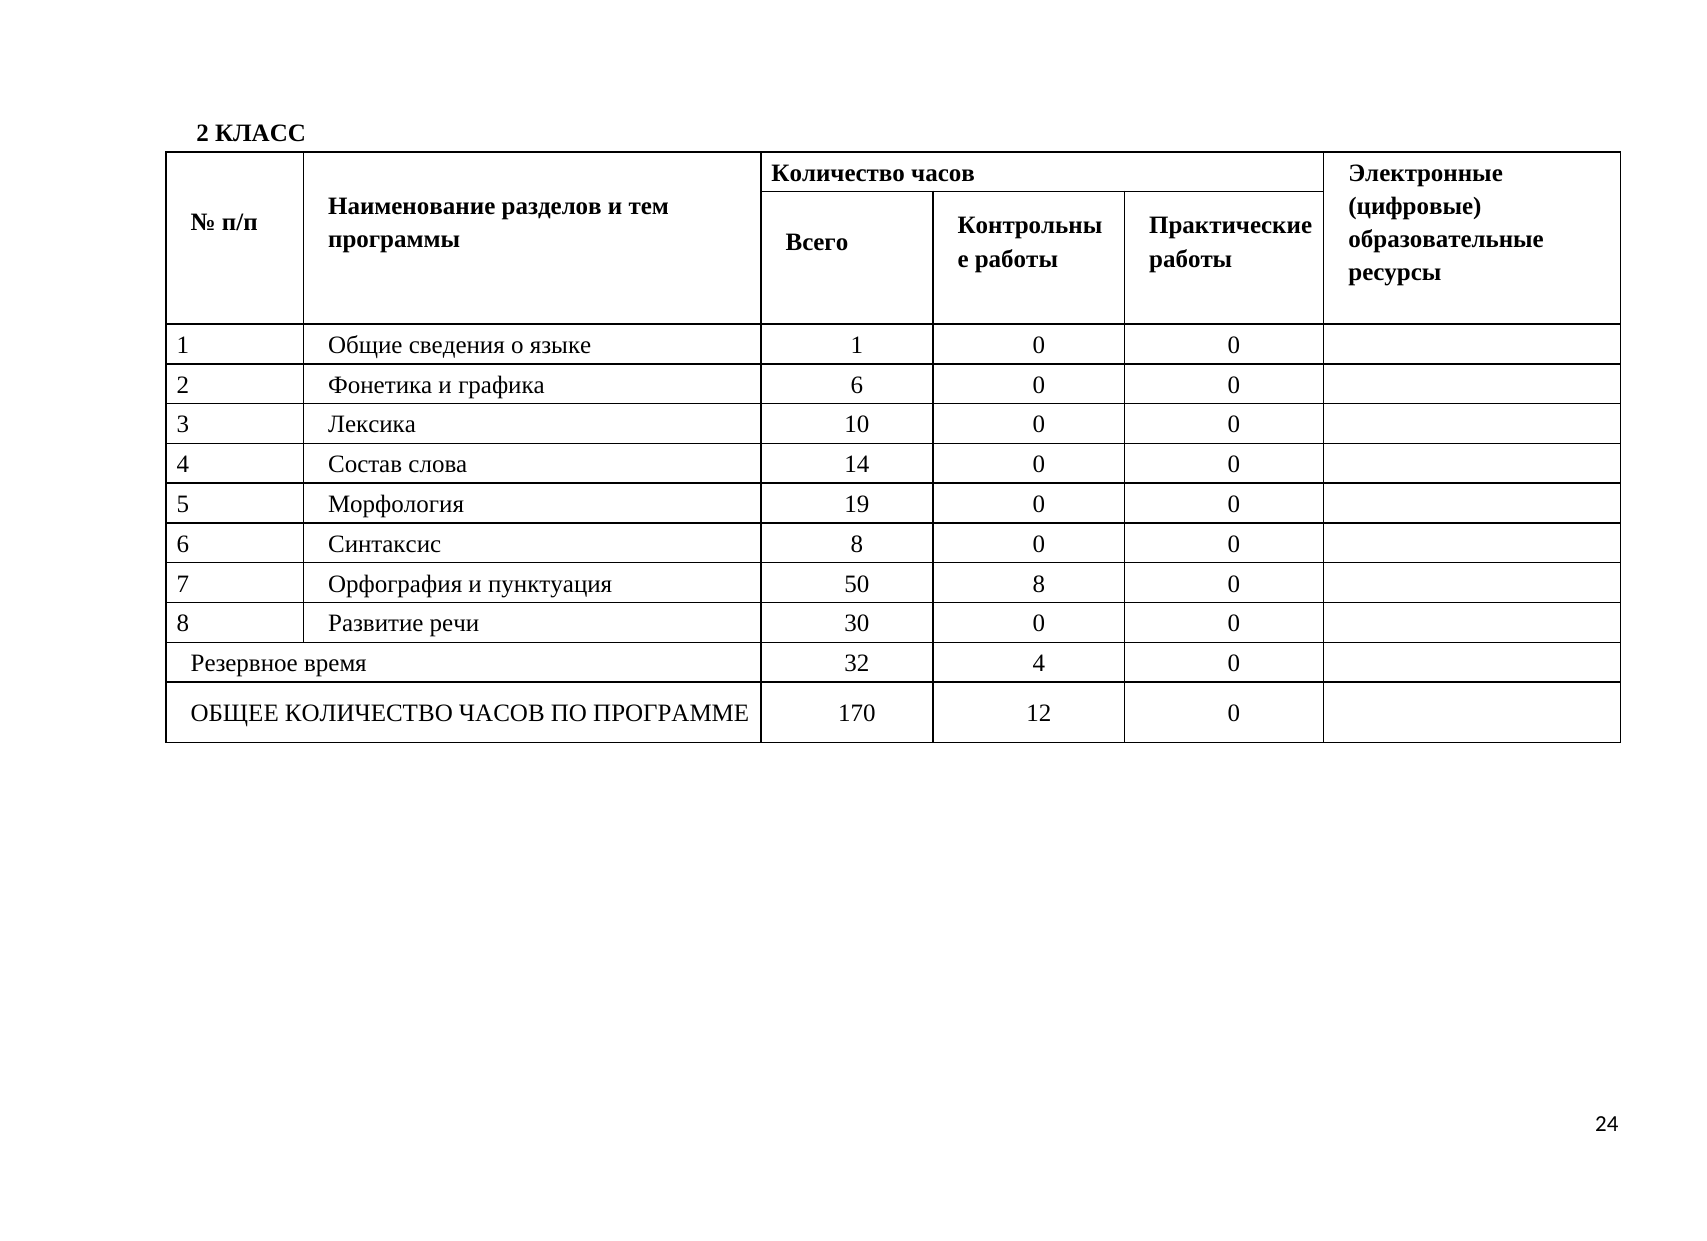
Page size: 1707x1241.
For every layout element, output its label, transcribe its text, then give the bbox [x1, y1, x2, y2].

table_cell 0 [934, 365, 1124, 403]
table_cell 0 [1125, 404, 1323, 442]
table_cell Развитие речи [304, 603, 760, 641]
table_cell 6 [762, 365, 932, 403]
table_cell 0 [934, 484, 1124, 522]
table_cell 0 [934, 404, 1124, 442]
table_cell Лексика [304, 404, 760, 442]
table_cell 8 [934, 563, 1124, 602]
table_cell 170 [762, 683, 932, 742]
table_cell 0 [1125, 365, 1323, 403]
table_cell 5 [167, 484, 303, 522]
table_cell 0 [1125, 563, 1323, 602]
table_cell Орфография и пунктуация [304, 563, 760, 602]
table_cell [1324, 643, 1620, 681]
table_cell 6 [167, 524, 303, 562]
table_cell 0 [1125, 524, 1323, 562]
text 2 КЛАСС [190, 118, 1618, 147]
table_cell 0 [934, 444, 1124, 482]
table_cell Всего [762, 192, 932, 323]
table_cell Состав слова [304, 444, 760, 482]
table_cell 0 [934, 603, 1124, 641]
table_header Электронные (цифровые) образовательные ресурсы [1324, 153, 1620, 323]
table_cell 19 [762, 484, 932, 522]
table_cell 0 [934, 524, 1124, 562]
table_cell Синтаксис [304, 524, 760, 562]
table_cell Общие сведения о языке [304, 325, 760, 363]
table_cell 14 [762, 444, 932, 482]
table_cell 0 [1125, 643, 1323, 681]
table_cell 0 [1125, 444, 1323, 482]
table_cell [1324, 365, 1620, 403]
table_cell 8 [167, 603, 303, 641]
table_cell 3 [167, 404, 303, 442]
table_cell [1324, 683, 1620, 742]
table_cell [1324, 325, 1620, 363]
table_cell 1 [762, 325, 932, 363]
table_cell Контрольные работы [934, 192, 1124, 323]
table_cell [1324, 404, 1620, 442]
table_cell Резервное время [167, 643, 760, 681]
table_header № п/п [167, 153, 303, 323]
table_cell [1324, 444, 1620, 482]
table_cell 0 [934, 325, 1124, 363]
table_cell 12 [934, 683, 1124, 742]
table_cell [1324, 484, 1620, 522]
table_cell 10 [762, 404, 932, 442]
table_cell 0 [1125, 484, 1323, 522]
table_cell 7 [167, 563, 303, 602]
table_cell [1324, 563, 1620, 602]
table_cell Морфология [304, 484, 760, 522]
table_header Наименование разделов и тем программы [304, 153, 760, 323]
table_cell 2 [167, 365, 303, 403]
table_cell [1324, 524, 1620, 562]
table_cell 0 [1125, 683, 1323, 742]
table_header Количество часов [762, 153, 1323, 191]
table_cell 50 [762, 563, 932, 602]
table_cell 4 [934, 643, 1124, 681]
table_cell Фонетика и графика [304, 365, 760, 403]
table_cell 30 [762, 603, 932, 641]
table_cell 0 [1125, 603, 1323, 641]
table_cell 1 [167, 325, 303, 363]
table_cell 4 [167, 444, 303, 482]
table_cell ОБЩЕЕ КОЛИЧЕСТВО ЧАСОВ ПО ПРОГРАММЕ [167, 683, 760, 742]
table_cell [1324, 603, 1620, 641]
table_cell 8 [762, 524, 932, 562]
table_cell 32 [762, 643, 932, 681]
table_cell Практические работы [1125, 192, 1323, 323]
table_cell 0 [1125, 325, 1323, 363]
